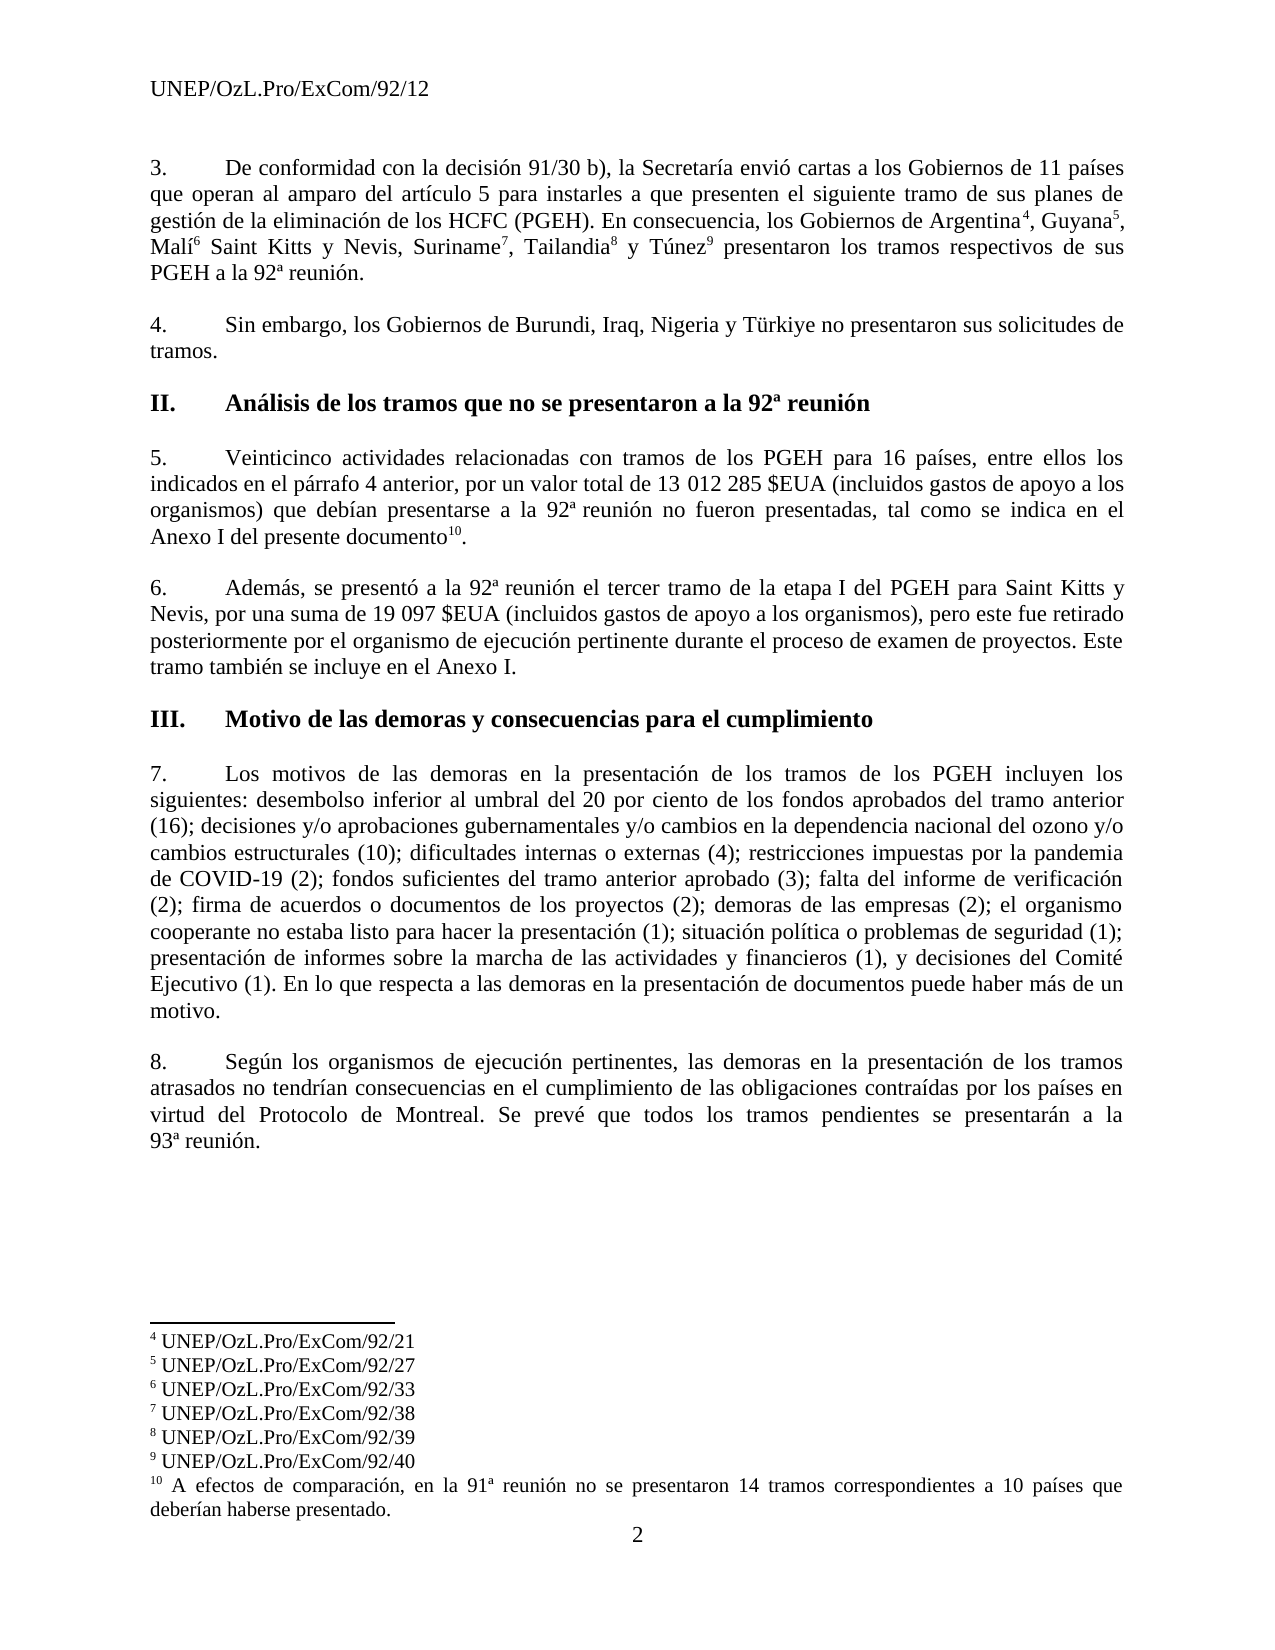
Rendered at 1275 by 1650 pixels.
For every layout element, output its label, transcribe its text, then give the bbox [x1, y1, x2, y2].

subtitle Según los organismos de ejecución pertinentes, las demoras en la presentación de los tramos atrasados no tendrían consecuencias en el cumplimiento de las obligaciones contraídas por los países en virtud del Protocolo de Montreal. Se prevé que todos los tramos pendientes se presentarán a la 93ª reunión. [150, 1048, 1125, 1153]
list Motivo de las demoras y consecuencias para el cumplimiento [150, 704, 1125, 733]
subtitle Los motivos de las demoras en la presentación de los tramos de los PGEH incluyen los siguientes: desembolso inferior al umbral del 20 por ciento de los fondos aprobados del tramo anterior (16); decisiones y/o aprobaciones gubernamentales y/o cambios en la dependencia nacional del ozono y/o cambios estructurales (10); dificultades internas o externas (4); restricciones impuestas por la pandemia de COVID-19 (2); fondos suficientes del tramo anterior aprobado (3); falta del informe de verificación (2); firma de acuerdos o documentos de los proyectos (2); demoras de las empresas (2); el organismo cooperante no estaba listo para hacer la presentación (1); situación política o problemas de seguridad (1); presentación de informes sobre la marcha de las actividades y financieros (1), y decisiones del Comité Ejecutivo (1). En lo que respecta a las demoras en la presentación de documentos puede haber más de un motivo. [150, 759, 1125, 1023]
subtitle Sin embargo, los Gobiernos de Burundi, Iraq, Nigeria y Türkiye no presentaron sus solicitudes de tramos. [150, 311, 1125, 363]
subtitle De conformidad con la decisión 91/30 b), la Secretaría envió cartas a los Gobiernos de 11 países que operan al amparo del artículo 5 para instarles a que presenten el siguiente tramo de sus planes de gestión de la eliminación de los HCFC (PGEH). En consecuencia, los Gobiernos de Argentina, Guyana, Malí Saint Kitts y Nevis, Suriname, Tailandia y Túnez presentaron los tramos respectivos de sus PGEH a la 92ª reunión. [150, 154, 1125, 286]
list Análisis de los tramos que no se presentaron a la 92ª reunión [150, 388, 1125, 417]
subtitle Además, se presentó a la 92ª reunión el tercer tramo de la etapa I del PGEH para Saint Kitts y Nevis, por una suma de 19 097 $EUA (incluidos gastos de apoyo a los organismos), pero este fue retirado posteriormente por el organismo de ejecución pertinente durante el proceso de examen de proyectos. Este tramo también se incluye en el Anexo I. [150, 574, 1125, 679]
subtitle Veinticinco actividades relacionadas con tramos de los PGEH para 16 países, entre ellos los indicados en el párrafo 4 anterior, por un valor total de 13 012 285 $EUA (incluidos gastos de apoyo a los organismos) que debían presentarse a la 92ª reunión no fueron presentadas, tal como se indica en el Anexo I del presente documento. [150, 444, 1125, 549]
